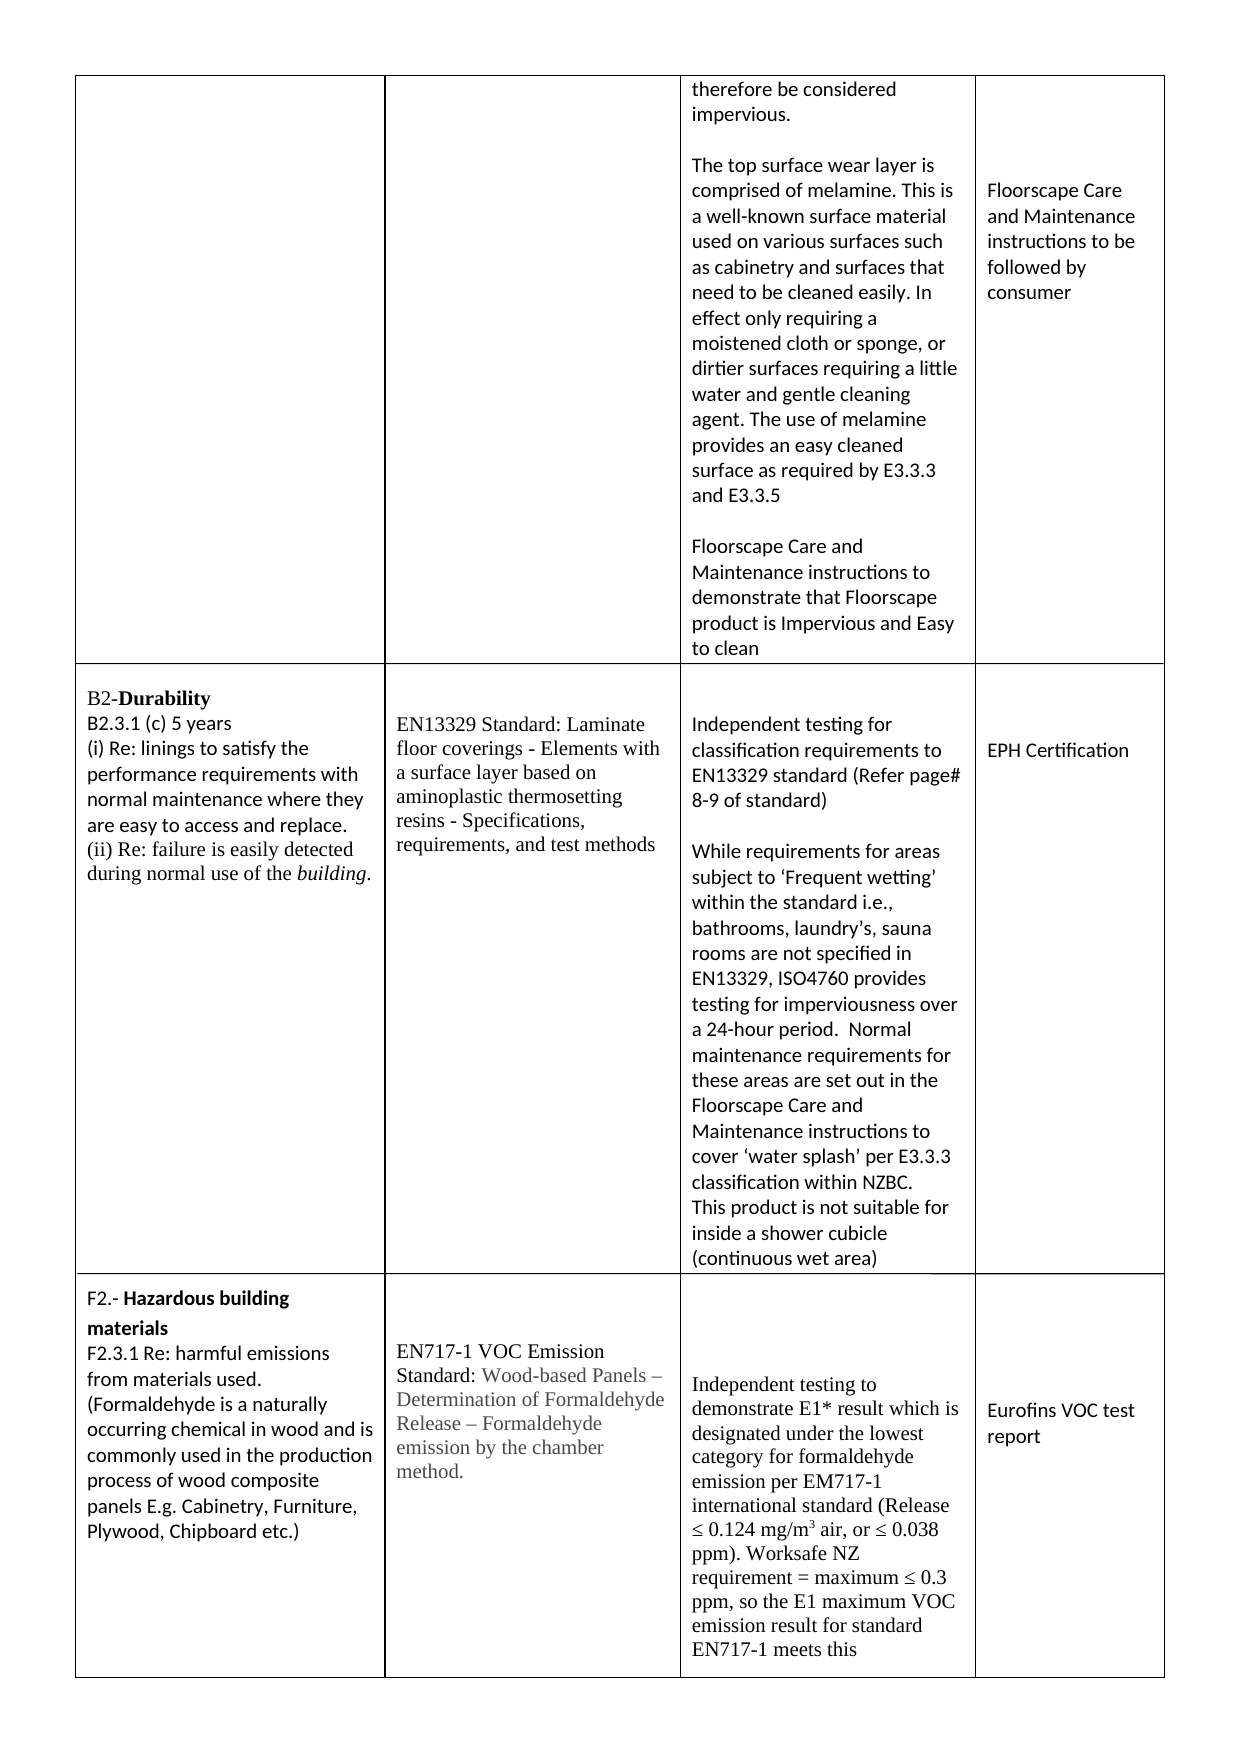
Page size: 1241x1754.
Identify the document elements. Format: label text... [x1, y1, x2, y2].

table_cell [976, 76, 1164, 663]
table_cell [76, 76, 384, 663]
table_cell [976, 1275, 1164, 1677]
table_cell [386, 1275, 680, 1677]
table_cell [386, 76, 680, 663]
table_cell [681, 76, 975, 663]
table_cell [76, 665, 384, 1677]
